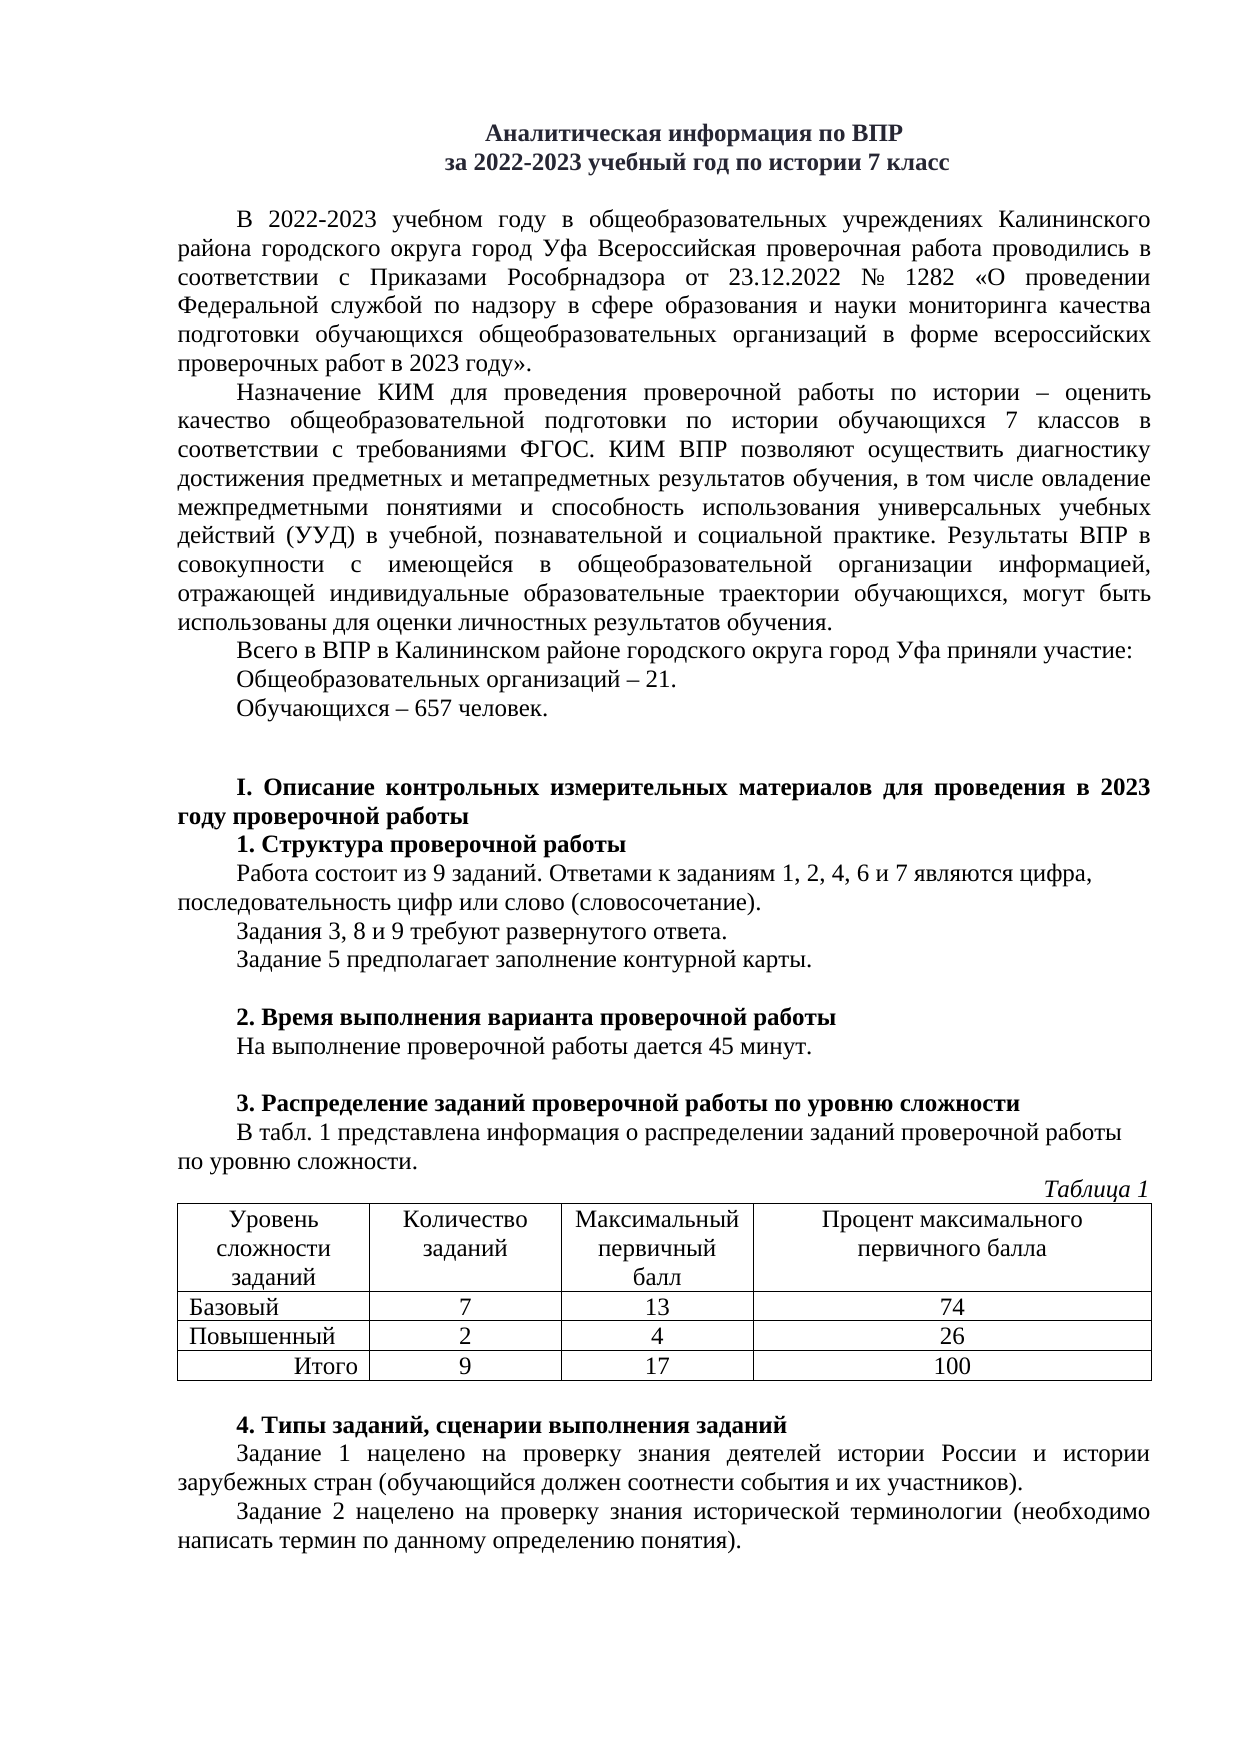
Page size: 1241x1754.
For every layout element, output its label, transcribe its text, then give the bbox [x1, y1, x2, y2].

table_header Процент максимального первичного балла [754, 1204, 1151, 1291]
text I. Описание контрольных измерительных материалов для проведения в 2023 году проверочной работы [177, 772, 1152, 829]
text Обучающихся – 657 человек. [177, 693, 1152, 722]
text Всего в ВПР в Калининском районе городского округа город Уфа приняли участие: [177, 636, 1152, 664]
text Задание 2 нацелено на проверку знания исторической терминологии (необходимо написать термин по данному определению понятия). [177, 1496, 1152, 1553]
table_cell 100 [754, 1351, 1151, 1380]
table_cell Повышенный [178, 1321, 369, 1350]
table_cell 13 [562, 1292, 753, 1320]
table_header Уровень сложности заданий [178, 1204, 369, 1291]
text Аналитическая информация по ВПР [236, 118, 1152, 147]
text 2. Время выполнения варианта проверочной работы [177, 1002, 1152, 1031]
text В 2022-2023 учебном году в общеобразовательных учреждениях Калининского района городского округа город Уфа Всероссийская проверочная работа проводились в соответствии с Приказами Рособрнадзора от 23.12.2022 № 1282 «О проведении Федеральной службой по надзору в сфере образования и науки мониторинга качества подготовки обучающихся общеобразовательных организаций в форме всероссийских проверочных работ в 2023 году». [177, 204, 1152, 377]
table_cell 2 [370, 1321, 561, 1350]
table_cell 74 [754, 1292, 1151, 1320]
text Задание 1 нацелено на проверку знания деятелей истории России и истории зарубежных стран (обучающийся должен соотнести события и их участников). [177, 1438, 1152, 1496]
table_cell 7 [370, 1292, 561, 1320]
text за 2022-2023 учебный год по истории 7 класс [236, 147, 1152, 176]
text Таблица 1 [177, 1174, 1152, 1203]
table_cell 9 [370, 1351, 561, 1380]
text Общеобразовательных организаций – 21. [177, 664, 1152, 693]
text Задания 3, 8 и 9 требуют развернутого ответа. [177, 916, 1152, 944]
table_cell Итого [178, 1351, 369, 1380]
table_cell 17 [562, 1351, 753, 1380]
table_cell Базовый [178, 1292, 369, 1320]
table_cell 4 [562, 1321, 753, 1350]
text 3. Распределение заданий проверочной работы по уровню сложности [177, 1088, 1152, 1117]
table_header Количество заданий [370, 1204, 561, 1291]
table_cell 26 [754, 1321, 1151, 1350]
text 1. Структура проверочной работы [177, 829, 1152, 858]
text На выполнение проверочной работы дается 45 минут. [177, 1031, 1152, 1059]
table_header Максимальный первичный балл [562, 1204, 753, 1291]
text В табл. 1 представлена информация о распределении заданий проверочной работы по уровню сложности. [177, 1117, 1152, 1174]
text Работа состоит из 9 заданий. Ответами к заданиям 1, 2, 4, 6 и 7 являются цифра, последовательность цифр или слово (словосочетание). [177, 858, 1152, 916]
text Назначение КИМ для проведения проверочной работы по истории – оценить качество общеобразовательной подготовки по истории обучающихся 7 классов в соответствии с требованиями ФГОС. КИМ ВПР позволяют осуществить диагностику достижения предметных и метапредметных результатов обучения, в том числе овладение межпредметными понятиями и способность использования универсальных учебных действий (УУД) в учебной, познавательной и социальной практике. Результаты ВПР в совокупности с имеющейся в общеобразовательной организации информацией, отражающей индивидуальные образовательные траектории обучающихся, могут быть использованы для оценки личностных результатов обучения. [177, 377, 1152, 636]
text Задание 5 предполагает заполнение контурной карты. [177, 944, 1152, 973]
text 4. Типы заданий, сценарии выполнения заданий [177, 1410, 1152, 1438]
